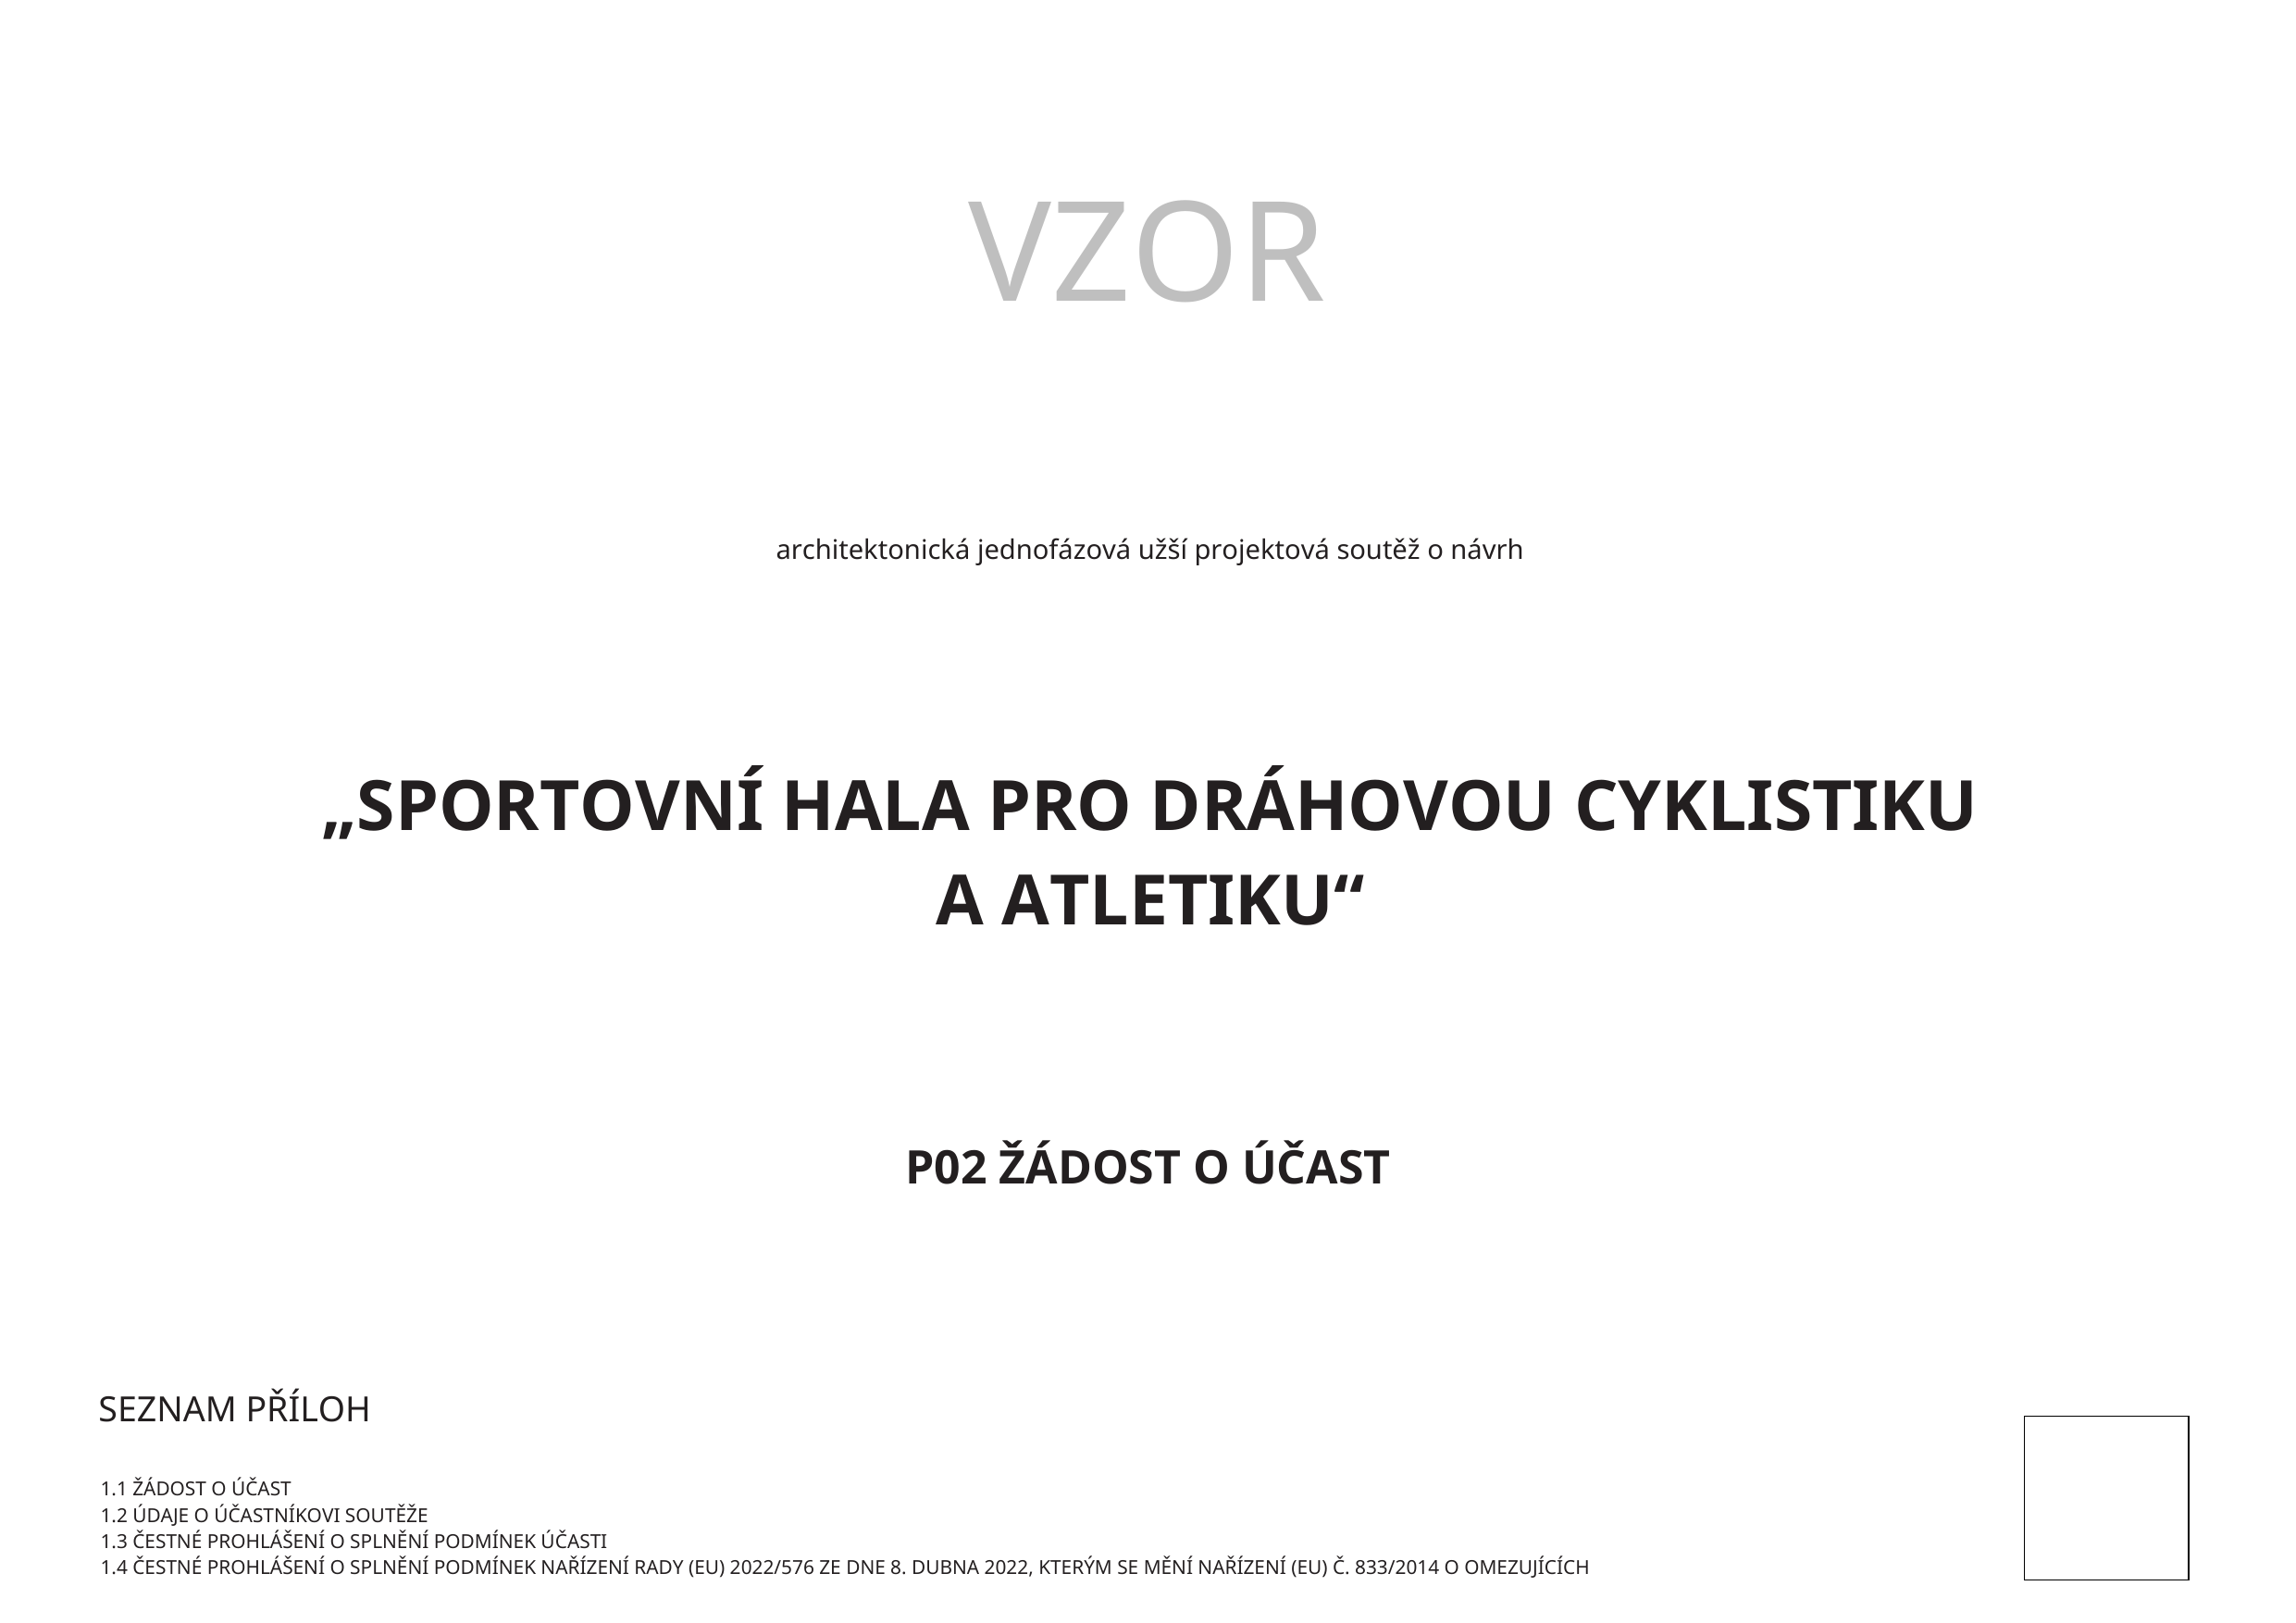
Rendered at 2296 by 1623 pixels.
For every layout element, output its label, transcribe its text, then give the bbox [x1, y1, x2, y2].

text VZOR [98, 152, 2195, 341]
text 1.1 ŽÁDOST O ÚČAST [100, 1475, 1607, 1502]
subtitle „SPORTOVNÍ HALA PRO DRÁHOVOU CYKLISTIKU A ATLETIKU“ [98, 756, 2202, 946]
text 1.2 ÚDAJE O ÚČASTNÍKOVI SOUTĚŽE [100, 1502, 1607, 1528]
text architektonická jednofázová užší projektová soutěž o návrh [98, 530, 2202, 567]
text 1.3 ČESTNÉ PROHLÁŠENÍ O SPLNĚNÍ PODMÍNEK ÚČASTI [100, 1528, 1607, 1554]
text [100, 1554, 1607, 1580]
text P02 ŽÁDOST O ÚČAST [746, 1134, 1550, 1197]
subtitle SEZNAM PŘÍLOH [98, 1385, 2195, 1432]
